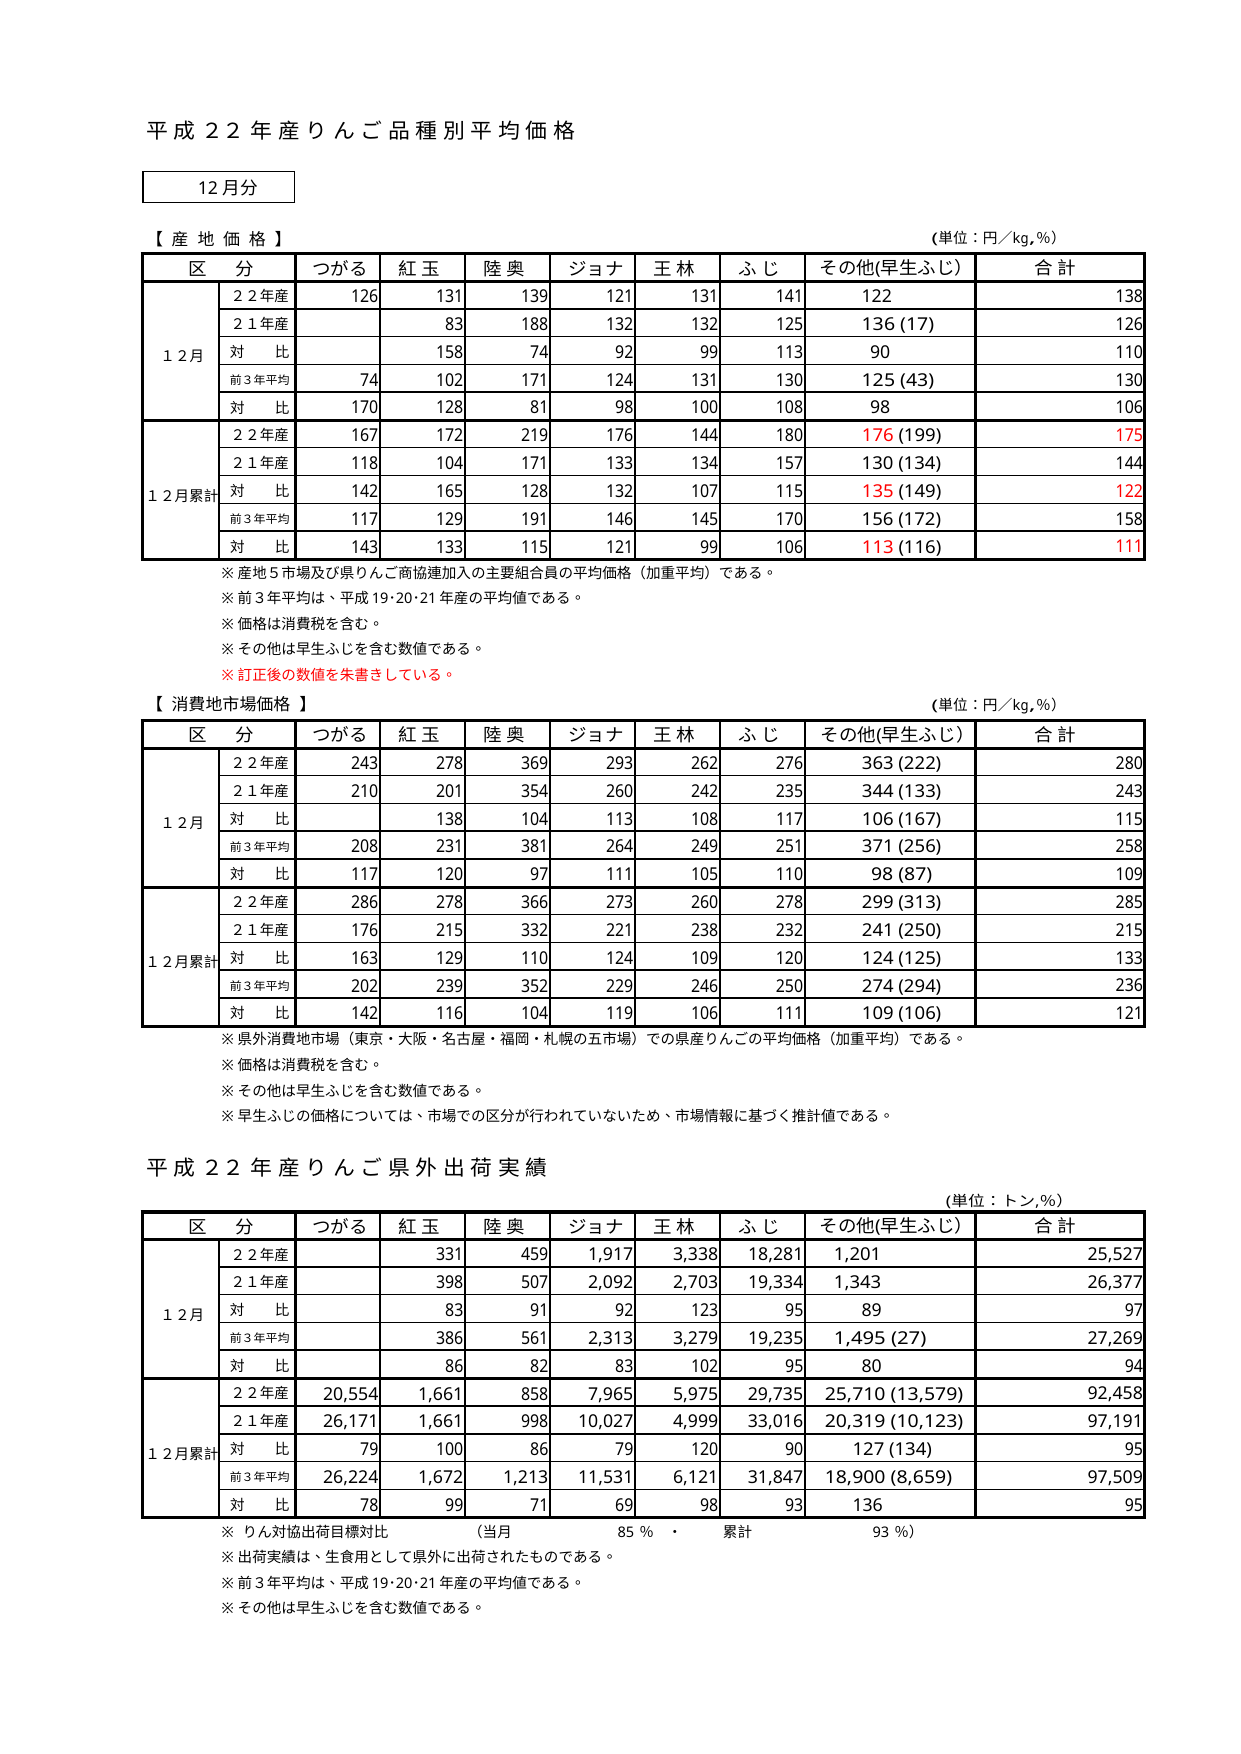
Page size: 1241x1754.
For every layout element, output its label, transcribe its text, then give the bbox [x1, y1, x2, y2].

table_cell 124 (125) [806, 943, 974, 969]
table_cell 130 (134) [806, 448, 974, 475]
table_cell 117 [721, 804, 804, 830]
table_cell 191 [466, 504, 549, 530]
table_cell 115 [977, 804, 1143, 830]
table_cell １２月 [144, 750, 218, 886]
table_cell 507 [466, 1268, 549, 1294]
table_cell 2,313 [551, 1323, 634, 1349]
table_cell 対 比 [220, 943, 294, 969]
table_cell 386 [381, 1323, 464, 1349]
table_cell 170 [721, 504, 804, 530]
table_cell 110 [721, 860, 804, 886]
table_cell 210 [297, 776, 379, 802]
text 【 産 地 価 格 】 (単位：円／kg,％） [114, 227, 1096, 250]
table_cell 120 [636, 1435, 719, 1461]
table_cell 79 [297, 1435, 379, 1461]
table_cell 276 [721, 750, 804, 774]
table_cell 202 [297, 971, 379, 997]
table_cell 116 [381, 999, 464, 1025]
table_cell 95 [977, 1490, 1143, 1516]
table_cell 260 [551, 776, 634, 802]
table_cell 120 [721, 943, 804, 969]
table_header 紅 玉 [381, 1214, 464, 1238]
text ※ 価格は消費税を含む。 [221, 1055, 1167, 1075]
table_cell 239 [381, 971, 464, 997]
text 平 成 ２２ 年 産 り ん ご 県 外 出 荷 実 績 [146, 1153, 618, 1181]
table_cell 95 [721, 1295, 804, 1322]
table_cell 74 [297, 365, 379, 391]
table_header 陸 奥 [466, 722, 549, 747]
table_cell 20,319 (10,123) [806, 1407, 974, 1433]
table_cell 231 [381, 832, 464, 858]
table_cell 対 比 [220, 337, 294, 363]
table_cell 131 [636, 283, 719, 308]
table_cell 対 比 [220, 999, 294, 1025]
table_cell 280 [977, 750, 1143, 774]
table_cell 対 比 [220, 860, 294, 886]
table_cell 156 (172) [806, 504, 974, 530]
table_header ふ じ [721, 255, 804, 280]
table_cell 132 [551, 476, 634, 502]
table_cell 1,672 [381, 1462, 464, 1488]
table_header つがる [297, 255, 379, 280]
table_cell 81 [466, 393, 549, 419]
table_cell 11,531 [551, 1462, 634, 1488]
table_cell 128 [381, 393, 464, 419]
table_header その他(早生ふじ） [806, 255, 974, 280]
text ※ 早生ふじの価格については、市場での区分が行われていないため、市場情報に基づく推計値である。 [221, 1106, 1167, 1126]
table_cell 86 [381, 1351, 464, 1377]
table_cell 97,509 [977, 1462, 1143, 1488]
table_cell 1,917 [551, 1241, 634, 1266]
text ※ その他は早生ふじを含む数値である。 [221, 1598, 1167, 1618]
table_cell 98 [806, 393, 974, 419]
table_cell 123 [636, 1295, 719, 1322]
table_cell 124 [551, 943, 634, 969]
table_cell 110 [977, 337, 1143, 363]
table_cell 126 [297, 283, 379, 308]
table_cell 71 [466, 1490, 549, 1516]
table_cell 133 [977, 943, 1143, 969]
table_cell 106 (167) [806, 804, 974, 830]
table_header 合 計 [977, 1214, 1143, 1238]
table_cell 126 [977, 310, 1143, 336]
table_header つがる [297, 722, 379, 747]
table_cell 332 [466, 915, 549, 941]
table_cell 109 (106) [806, 999, 974, 1025]
table_cell 131 [636, 365, 719, 391]
table_cell 対 比 [220, 1351, 294, 1377]
table_cell 78 [297, 1490, 379, 1516]
table_cell １２月 [144, 1241, 218, 1377]
table_cell 201 [381, 776, 464, 802]
table_cell 90 [806, 337, 974, 363]
table_cell 142 [297, 999, 379, 1025]
table_cell 104 [381, 448, 464, 475]
table_cell [297, 1268, 379, 1294]
table_cell 92,458 [977, 1380, 1143, 1405]
table_cell 170 [297, 393, 379, 419]
table_cell 80 [806, 1351, 974, 1377]
table_cell 167 [297, 422, 379, 447]
table_cell 100 [381, 1435, 464, 1461]
table_cell 129 [381, 504, 464, 530]
table_cell 278 [381, 750, 464, 774]
table_cell 180 [721, 422, 804, 447]
table_cell 129 [381, 943, 464, 969]
table_cell 109 [977, 860, 1143, 886]
table_cell 前３年平均 [220, 832, 294, 858]
table_cell 278 [381, 889, 464, 914]
table_cell 1,661 [381, 1407, 464, 1433]
table_cell 10,027 [551, 1407, 634, 1433]
table_cell 354 [466, 776, 549, 802]
table_cell 243 [297, 750, 379, 774]
text ※ 価格は消費税を含む。 [221, 614, 1167, 633]
table_cell 125 (43) [806, 365, 974, 391]
table_cell 121 [977, 999, 1143, 1025]
table_cell 1,495 (27) [806, 1323, 974, 1349]
table_cell 176 (199) [806, 422, 974, 447]
table_cell 175 [977, 422, 1143, 447]
table_cell 134 [636, 448, 719, 475]
table_cell ２１年産 [220, 915, 294, 941]
table_cell 27,269 [977, 1323, 1143, 1349]
table_cell 108 [636, 804, 719, 830]
table_cell 286 [297, 889, 379, 914]
table_cell 208 [297, 832, 379, 858]
text ※ りん対協出荷目標対比 （当月 85 ％ ・ 累計 93 ％） [221, 1522, 1167, 1542]
table_cell 163 [297, 943, 379, 969]
table_cell １２月累計 [144, 889, 218, 1025]
table_cell 130 [977, 365, 1143, 391]
table_cell 117 [297, 504, 379, 530]
table_cell 18,281 [721, 1241, 804, 1266]
table_header つがる [297, 1214, 379, 1238]
table_cell [297, 1351, 379, 1377]
table_cell 146 [551, 504, 634, 530]
table_cell 119 [551, 999, 634, 1025]
table_header 区 分 [144, 255, 294, 280]
table_cell 対 比 [220, 1295, 294, 1322]
table_cell ２１年産 [220, 1268, 294, 1294]
table_cell 100 [636, 393, 719, 419]
table_cell 95 [977, 1435, 1143, 1461]
table_cell 120 [381, 860, 464, 886]
table_cell 274 (294) [806, 971, 974, 997]
text (単位：トン,％） [946, 1190, 1167, 1210]
table_cell 98 [551, 393, 634, 419]
table_cell 115 [466, 532, 549, 558]
table_cell 171 [466, 365, 549, 391]
table_cell 113 (116) [806, 532, 974, 558]
table_cell 232 [721, 915, 804, 941]
table_cell 138 [381, 804, 464, 830]
table_header 区 分 [144, 722, 294, 747]
table_cell 158 [977, 504, 1143, 530]
table_cell 157 [721, 448, 804, 475]
table_cell 293 [551, 750, 634, 774]
table_cell 171 [466, 448, 549, 475]
table_cell 136 [806, 1490, 974, 1516]
table_cell 102 [381, 365, 464, 391]
table_cell 113 [721, 337, 804, 363]
table_cell ２２年産 [220, 1380, 294, 1405]
table_cell 97,191 [977, 1407, 1143, 1433]
table_cell 86 [466, 1435, 549, 1461]
table_cell 188 [466, 310, 549, 336]
table_cell 124 [551, 365, 634, 391]
table_cell 89 [806, 1295, 974, 1322]
table_cell 172 [381, 422, 464, 447]
table_cell 273 [551, 889, 634, 914]
table_cell 107 [636, 476, 719, 502]
table_cell 2,092 [551, 1268, 634, 1294]
table_cell １２月累計 [144, 1380, 218, 1516]
table_cell １２月 [144, 283, 218, 419]
table_header 陸 奥 [466, 255, 549, 280]
table_cell 299 (313) [806, 889, 974, 914]
table_header ふ じ [721, 1214, 804, 1238]
table_cell 99 [636, 337, 719, 363]
table_cell 242 [636, 776, 719, 802]
table_cell 前３年平均 [220, 1323, 294, 1349]
table_header 王 林 [636, 722, 719, 747]
table_cell 122 [977, 476, 1143, 502]
table_cell 1,213 [466, 1462, 549, 1488]
table_cell 83 [381, 310, 464, 336]
table_cell 235 [721, 776, 804, 802]
table_cell 363 (222) [806, 750, 974, 774]
table_cell 251 [721, 832, 804, 858]
table_cell 262 [636, 750, 719, 774]
table_header 陸 奥 [466, 1214, 549, 1238]
table_cell 26,171 [297, 1407, 379, 1433]
table_cell 106 [636, 999, 719, 1025]
table_cell 344 (133) [806, 776, 974, 802]
table_cell [297, 337, 379, 363]
table_cell 26,224 [297, 1462, 379, 1488]
table_cell 108 [721, 393, 804, 419]
table_cell 144 [977, 448, 1143, 475]
table_cell 241 (250) [806, 915, 974, 941]
table_cell 111 [721, 999, 804, 1025]
table_header 紅 玉 [381, 722, 464, 747]
table_cell 127 (134) [806, 1435, 974, 1461]
table_cell 459 [466, 1241, 549, 1266]
table_cell 278 [721, 889, 804, 914]
text ※ その他は早生ふじを含む数値である。 [221, 639, 1167, 659]
table_cell 136 (17) [806, 310, 974, 336]
table_cell 215 [977, 915, 1143, 941]
table_cell 125 [721, 310, 804, 336]
table_cell 236 [977, 971, 1143, 997]
table_cell [297, 310, 379, 336]
table_cell 165 [381, 476, 464, 502]
table_cell 145 [636, 504, 719, 530]
table_cell 143 [297, 532, 379, 558]
table_cell 前３年平均 [220, 365, 294, 391]
table_cell 246 [636, 971, 719, 997]
table_cell 144 [636, 422, 719, 447]
table_cell 5,975 [636, 1380, 719, 1405]
table_cell 250 [721, 971, 804, 997]
table_cell 92 [551, 337, 634, 363]
table_cell 398 [381, 1268, 464, 1294]
table_cell 104 [466, 804, 549, 830]
table_cell 97 [977, 1295, 1143, 1322]
table_cell 176 [551, 422, 634, 447]
table_header ジョナ [551, 255, 634, 280]
table_cell 対 比 [220, 393, 294, 419]
table_cell 29,735 [721, 1380, 804, 1405]
text ※ 出荷実績は、生食用として県外に出荷されたものである。 [221, 1547, 1167, 1567]
table_cell 83 [551, 1351, 634, 1377]
text 【 消費地市場価格 】 (単位：円／kg,％） [114, 692, 1096, 715]
table_cell 118 [297, 448, 379, 475]
table_cell ２２年産 [220, 283, 294, 308]
text ※ 前３年平均は、平成19･20･21年産の平均値である。 [221, 588, 1167, 608]
table_cell ２２年産 [220, 422, 294, 447]
table_cell ２１年産 [220, 1407, 294, 1433]
table_cell 対 比 [220, 1435, 294, 1461]
table_cell [297, 804, 379, 830]
table_cell 128 [466, 476, 549, 502]
table_header 紅 玉 [381, 255, 464, 280]
table_cell 1,201 [806, 1241, 974, 1266]
table_cell 3,338 [636, 1241, 719, 1266]
table_cell 20,554 [297, 1380, 379, 1405]
table_cell 91 [466, 1295, 549, 1322]
table_cell 258 [977, 832, 1143, 858]
table_cell 133 [381, 532, 464, 558]
table_cell 98 (87) [806, 860, 974, 886]
table_cell 105 [636, 860, 719, 886]
table_cell ２２年産 [220, 1241, 294, 1266]
table_cell 371 (256) [806, 832, 974, 858]
table_cell 98 [636, 1490, 719, 1516]
table_header ジョナ [551, 1214, 634, 1238]
table_cell 対 比 [220, 476, 294, 502]
table_cell 99 [636, 532, 719, 558]
table_cell 82 [466, 1351, 549, 1377]
table_cell 352 [466, 971, 549, 997]
table_cell 998 [466, 1407, 549, 1433]
table_cell 130 [721, 365, 804, 391]
table_cell 7,965 [551, 1380, 634, 1405]
table_cell 142 [297, 476, 379, 502]
table_header その他(早生ふじ） [806, 1214, 974, 1238]
table_cell 対 比 [220, 1490, 294, 1516]
table_cell 25,527 [977, 1241, 1143, 1266]
table_cell 215 [381, 915, 464, 941]
table_cell 158 [381, 337, 464, 363]
table_cell 331 [381, 1241, 464, 1266]
table_cell 139 [466, 283, 549, 308]
table_cell 79 [551, 1435, 634, 1461]
table_cell 69 [551, 1490, 634, 1516]
table_cell 219 [466, 422, 549, 447]
table_cell [297, 1241, 379, 1266]
table_cell 135 (149) [806, 476, 974, 502]
table_cell 858 [466, 1380, 549, 1405]
table_cell 229 [551, 971, 634, 997]
table_cell ２１年産 [220, 776, 294, 802]
table_cell 25,710 (13,579) [806, 1380, 974, 1405]
table_cell ２２年産 [220, 889, 294, 914]
text ※ その他は早生ふじを含む数値である。 [221, 1080, 1167, 1100]
table_cell ２２年産 [220, 750, 294, 774]
table_cell 121 [551, 283, 634, 308]
table_cell 243 [977, 776, 1143, 802]
table_cell 132 [551, 310, 634, 336]
table_cell 221 [551, 915, 634, 941]
text ※ 県外消費地市場（東京・大阪・名古屋・福岡・札幌の五市場）での県産りんごの平均価格（加重平均）である。 [221, 1029, 1167, 1049]
text ※ 産地５市場及び県りんご商協連加入の主要組合員の平均価格（加重平均）である。 [221, 562, 1167, 582]
table_cell 104 [466, 999, 549, 1025]
table_header ジョナ [551, 722, 634, 747]
table_cell 4,999 [636, 1407, 719, 1433]
table_cell 106 [721, 532, 804, 558]
table_cell 94 [977, 1351, 1143, 1377]
table_cell 90 [721, 1435, 804, 1461]
table_cell 110 [466, 943, 549, 969]
table_header 王 林 [636, 255, 719, 280]
table_cell ２１年産 [220, 310, 294, 336]
table_cell ２１年産 [220, 448, 294, 475]
table_header 王 林 [636, 1214, 719, 1238]
table_cell 561 [466, 1323, 549, 1349]
table_cell 260 [636, 889, 719, 914]
table_cell 176 [297, 915, 379, 941]
table_cell 31,847 [721, 1462, 804, 1488]
table_cell 92 [551, 1295, 634, 1322]
table_cell [297, 1323, 379, 1349]
table_cell 95 [721, 1351, 804, 1377]
table_cell 366 [466, 889, 549, 914]
table_cell 対 比 [220, 804, 294, 830]
table_cell 3,279 [636, 1323, 719, 1349]
table_cell 138 [977, 283, 1143, 308]
table_cell 93 [721, 1490, 804, 1516]
table_cell 99 [381, 1490, 464, 1516]
table_cell 前３年平均 [220, 1462, 294, 1488]
table_cell 285 [977, 889, 1143, 914]
table_cell 18,900 (8,659) [806, 1462, 974, 1488]
table_cell 115 [721, 476, 804, 502]
table_cell 238 [636, 915, 719, 941]
table_cell 109 [636, 943, 719, 969]
table_cell 111 [977, 532, 1143, 558]
table_cell 132 [636, 310, 719, 336]
table_cell 264 [551, 832, 634, 858]
table_cell 前３年平均 [220, 971, 294, 997]
table_cell 133 [551, 448, 634, 475]
table_cell 74 [466, 337, 549, 363]
text 平 成 ２２ 年 産 り ん ご 品 種 別 平 均 価 格 [146, 117, 1167, 145]
table_header 合 計 [977, 255, 1143, 280]
table_cell 369 [466, 750, 549, 774]
table_cell 83 [381, 1295, 464, 1322]
table_cell １２月累計 [144, 422, 218, 558]
table_cell 141 [721, 283, 804, 308]
table_cell 6,121 [636, 1462, 719, 1488]
table_cell 対 比 [220, 532, 294, 558]
table_cell 117 [297, 860, 379, 886]
table_cell 19,334 [721, 1268, 804, 1294]
table_cell 249 [636, 832, 719, 858]
table_cell 111 [551, 860, 634, 886]
table_header ふ じ [721, 722, 804, 747]
table_cell [297, 1295, 379, 1322]
table_cell 1,661 [381, 1380, 464, 1405]
table_cell 122 [806, 283, 974, 308]
table_cell 102 [636, 1351, 719, 1377]
table_cell 2,703 [636, 1268, 719, 1294]
table_header その他(早生ふじ） [806, 722, 974, 747]
text ※ 前３年平均は、平成19･20･21年産の平均値である。 [221, 1573, 1167, 1592]
table_cell 113 [551, 804, 634, 830]
table_cell 121 [551, 532, 634, 558]
table_cell 19,235 [721, 1323, 804, 1349]
table_cell 1,343 [806, 1268, 974, 1294]
table_cell 33,016 [721, 1407, 804, 1433]
table_cell 106 [977, 393, 1143, 419]
table_cell 前３年平均 [220, 504, 294, 530]
table_cell 381 [466, 832, 549, 858]
table_header 合 計 [977, 722, 1143, 747]
table_cell 26,377 [977, 1268, 1143, 1294]
text ※ 訂正後の数値を朱書きしている。 [221, 665, 1167, 685]
table_cell 131 [381, 283, 464, 308]
table_cell 97 [466, 860, 549, 886]
table_header 区 分 [144, 1214, 294, 1238]
